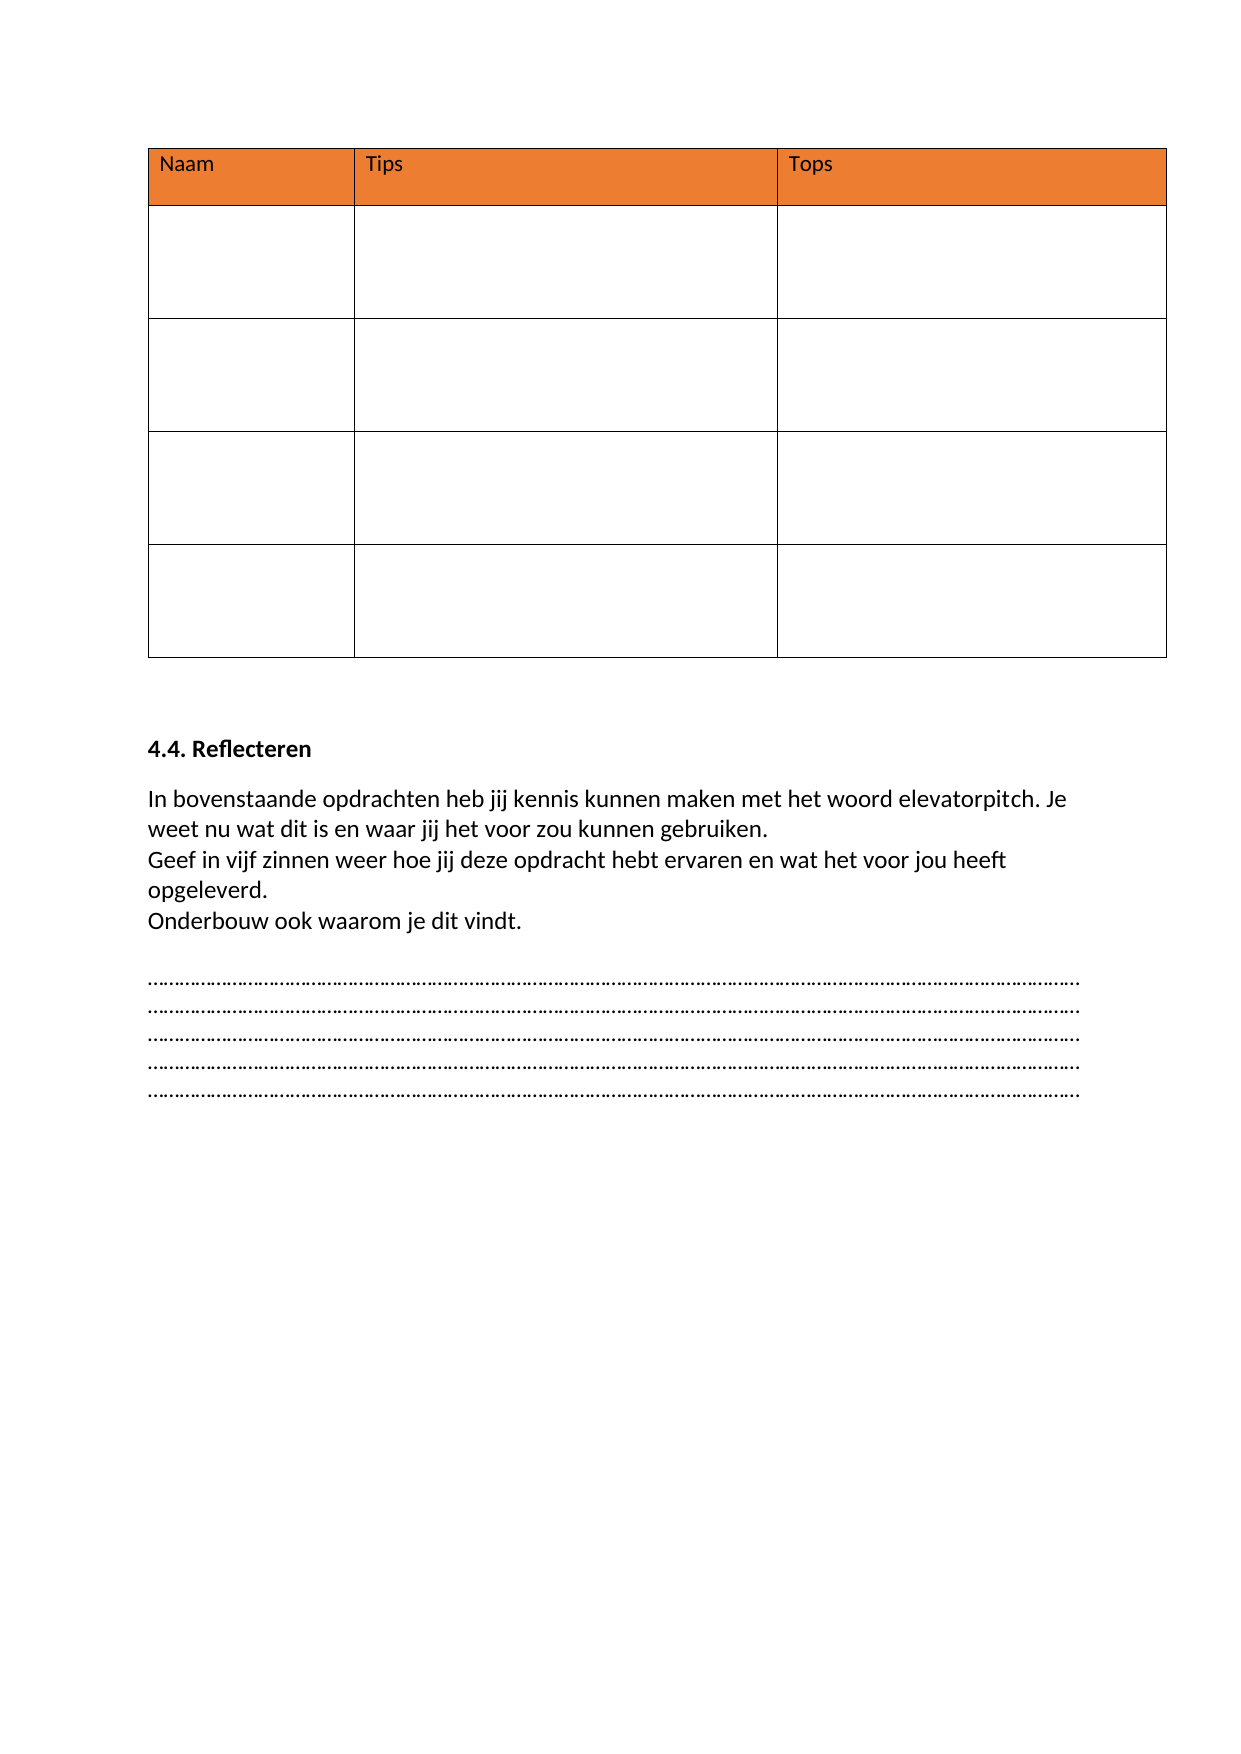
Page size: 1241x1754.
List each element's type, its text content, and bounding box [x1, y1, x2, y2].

table_cell [149, 319, 354, 431]
text Onderbouw ook waarom je dit vindt. [148, 905, 1093, 935]
table_cell [355, 319, 777, 431]
text In bovenstaande opdrachten heb jij kennis kunnen maken met het woord elevatorpitch. Je weet nu wat dit is en waar jij het voor zou kunnen gebruiken. [148, 783, 1093, 844]
table_cell [149, 206, 354, 318]
table_cell [355, 545, 777, 657]
text ………………………………………………………………………………………………………………………………………………………………………………………………………………………………………………………………………………………………………………………………………………………………………………………………………………………………………………………………………………………………………………………………………………………………………………………………………………………………………………………………………………………………………………………………………………………………………………………………………………… [148, 963, 1093, 1103]
table_header Tips [355, 149, 777, 205]
table_cell [778, 432, 1166, 544]
text 4.4. Reflecteren [148, 733, 1093, 764]
table_header Tops [778, 149, 1166, 205]
table_cell [778, 319, 1166, 431]
table_cell [355, 432, 777, 544]
text Geef in vijf zinnen weer hoe jij deze opdracht hebt ervaren en wat het voor jou heeft opgeleverd. [148, 844, 1093, 905]
table_cell [355, 206, 777, 318]
table_header Naam [149, 149, 354, 205]
table_cell [149, 432, 354, 544]
table_cell [149, 545, 354, 657]
table_cell [778, 545, 1166, 657]
table_cell [778, 206, 1166, 318]
